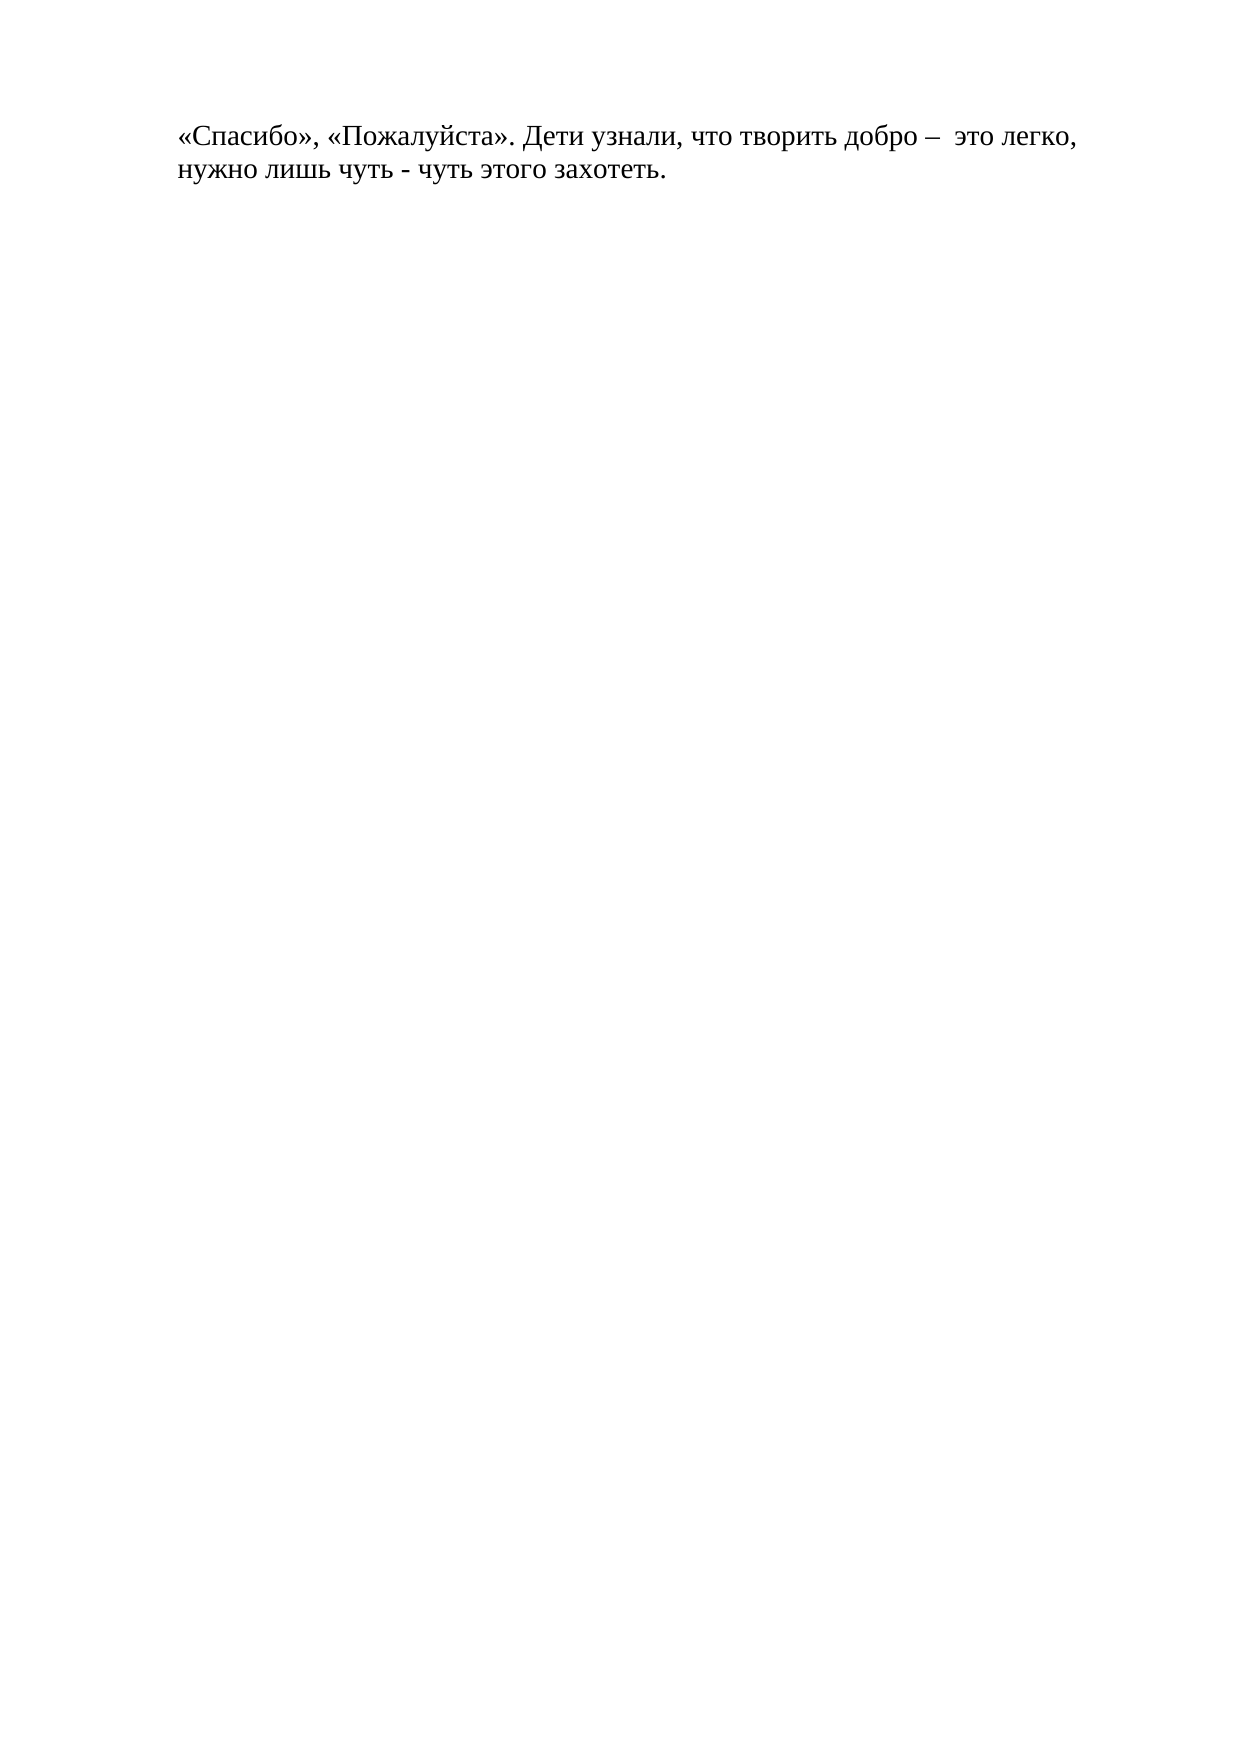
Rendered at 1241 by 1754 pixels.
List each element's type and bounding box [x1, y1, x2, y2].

text [177, 118, 1152, 185]
